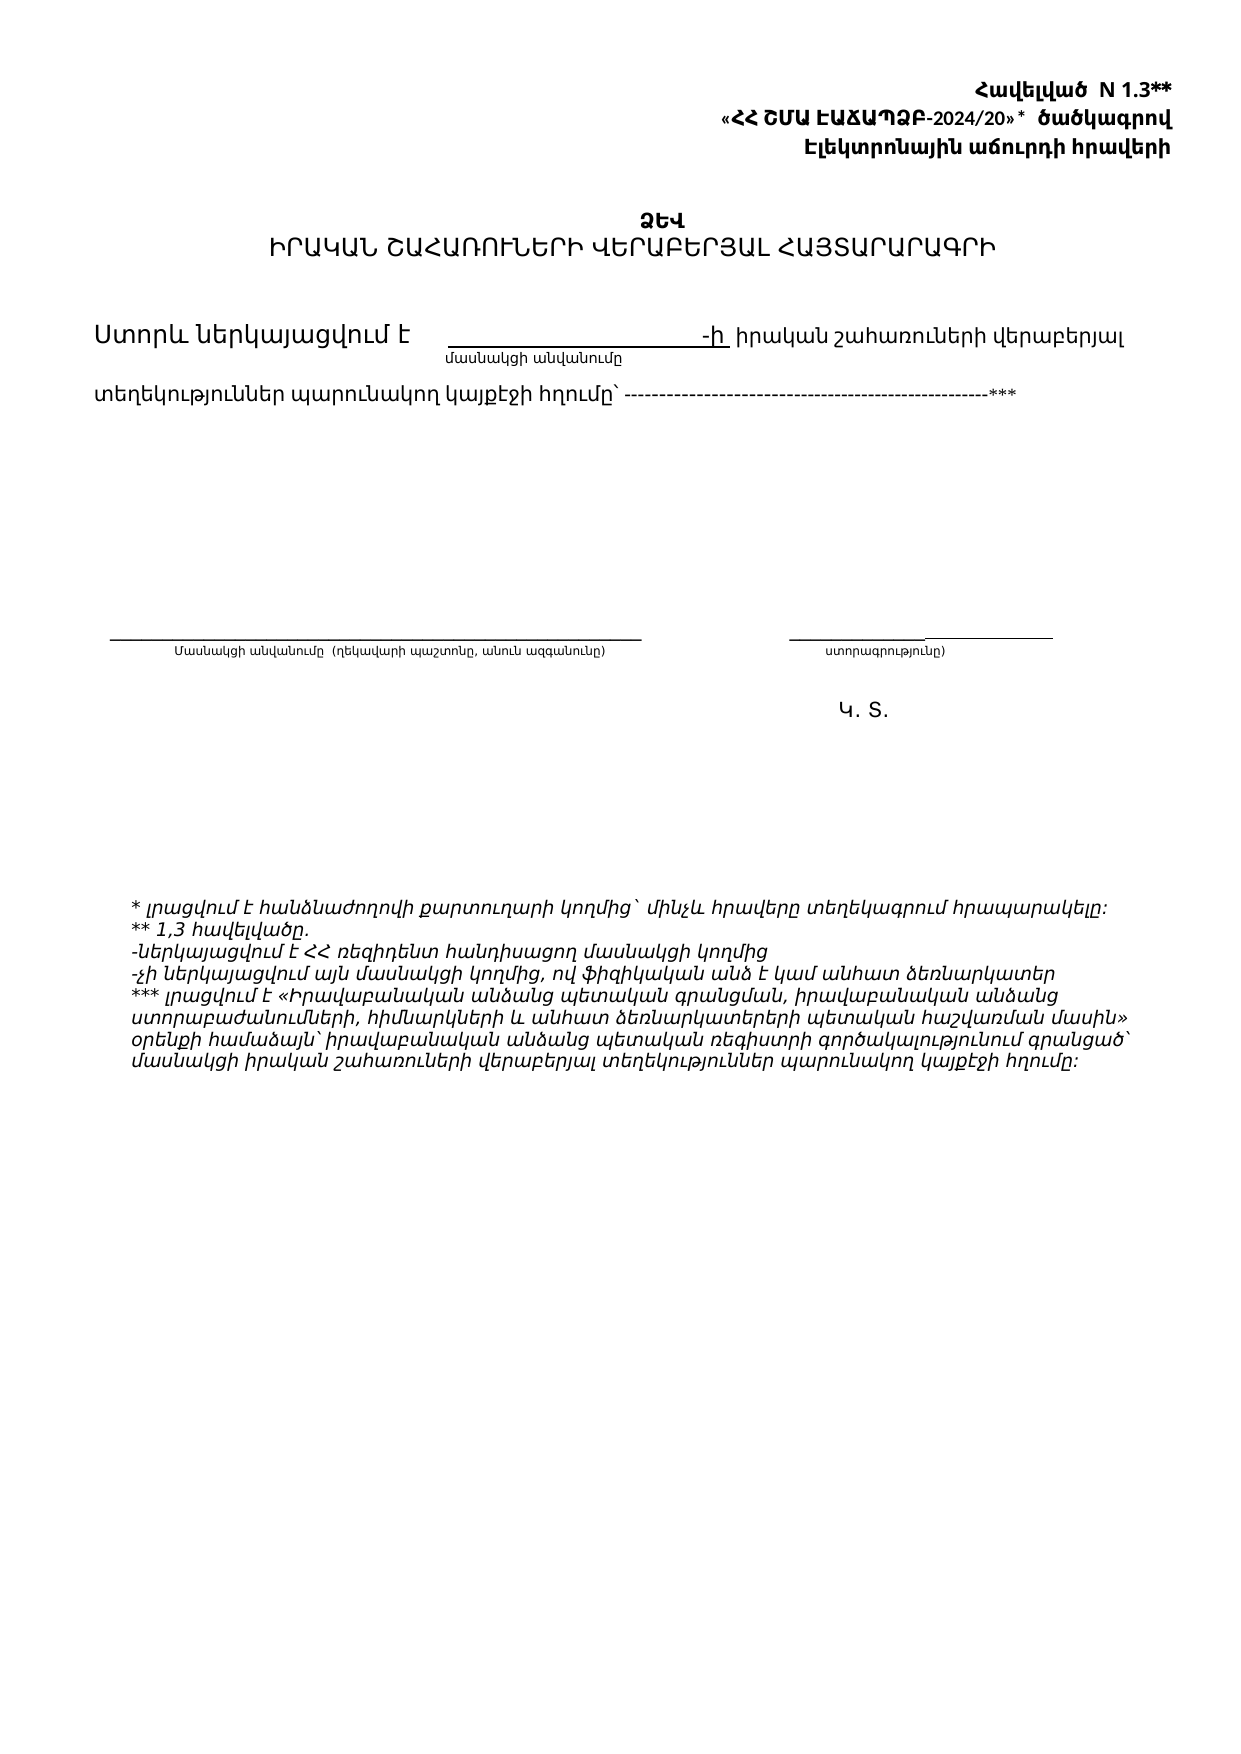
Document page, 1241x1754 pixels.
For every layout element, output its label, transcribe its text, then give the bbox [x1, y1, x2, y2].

text -չի ներկայացվում այն մասնակցի կողմից, ով ֆիզիկական անձ է կամ անհատ ձեռնարկատեր [131, 963, 1171, 985]
text ** 1,3 հավելվածը․ [131, 919, 1171, 941]
text *** լրացվում է «Իրավաբանական անձանց պետական գրանցման, իրավաբանական անձանց ստորաբաժանումների, հիմնարկների և անհատ ձեռնարկատերերի պետական հաշվառման մասին» օրենքի համաձայն՝ իրավաբանական անձանց պետական ռեգիստրի գործակալությունում գրանցած՝ մասնակցի իրական շահառուների վերաբերյալ տեղեկություններ պարունակող կայքէջի հղումը: [131, 985, 1171, 1072]
text ___________________________________________________ _____________ Մասնակցի անվանումը (ղեկավարի պաշտոնը, անուն ազգանունը) ստորագրությունը) [94, 617, 1171, 669]
text * լրացվում է հանձնաժողովի քարտուղարի կողմից` մինչև հրավերը տեղեկագրում հրապարակելը: [131, 897, 1171, 919]
text Էլեկտրոնային աճուրդի հրավերի [94, 132, 1171, 160]
text Կ. Տ. [94, 698, 1171, 722]
text ԻՐԱԿԱՆ ՇԱՀԱՌՈՒՆԵՐԻ ՎԵՐԱԲԵՐՅԱԼ ՀԱՅՏԱՐԱՐԱԳՐԻ [94, 233, 1171, 262]
text «ՀՀ ՇՄԱ ԷԱՃԱՊՁԲ-2024/20»* ծածկագրով [94, 103, 1171, 132]
text Հավելված N 1.3** [94, 75, 1171, 103]
text ՁԵՎ [94, 209, 1171, 233]
text տեղեկություններ պարունակող կայքէջի հղումը՝ ----------------------------------------------------*** [94, 379, 1171, 408]
text Ստորև ներկայացվում է -ի իրական շահառուների վերաբերյալ [94, 321, 1171, 350]
text մասնակցի անվանումը [94, 350, 1171, 379]
text -ներկայացվում է ՀՀ ռեզիդենտ հանդիսացող մասնակցի կողմից [131, 941, 1171, 963]
